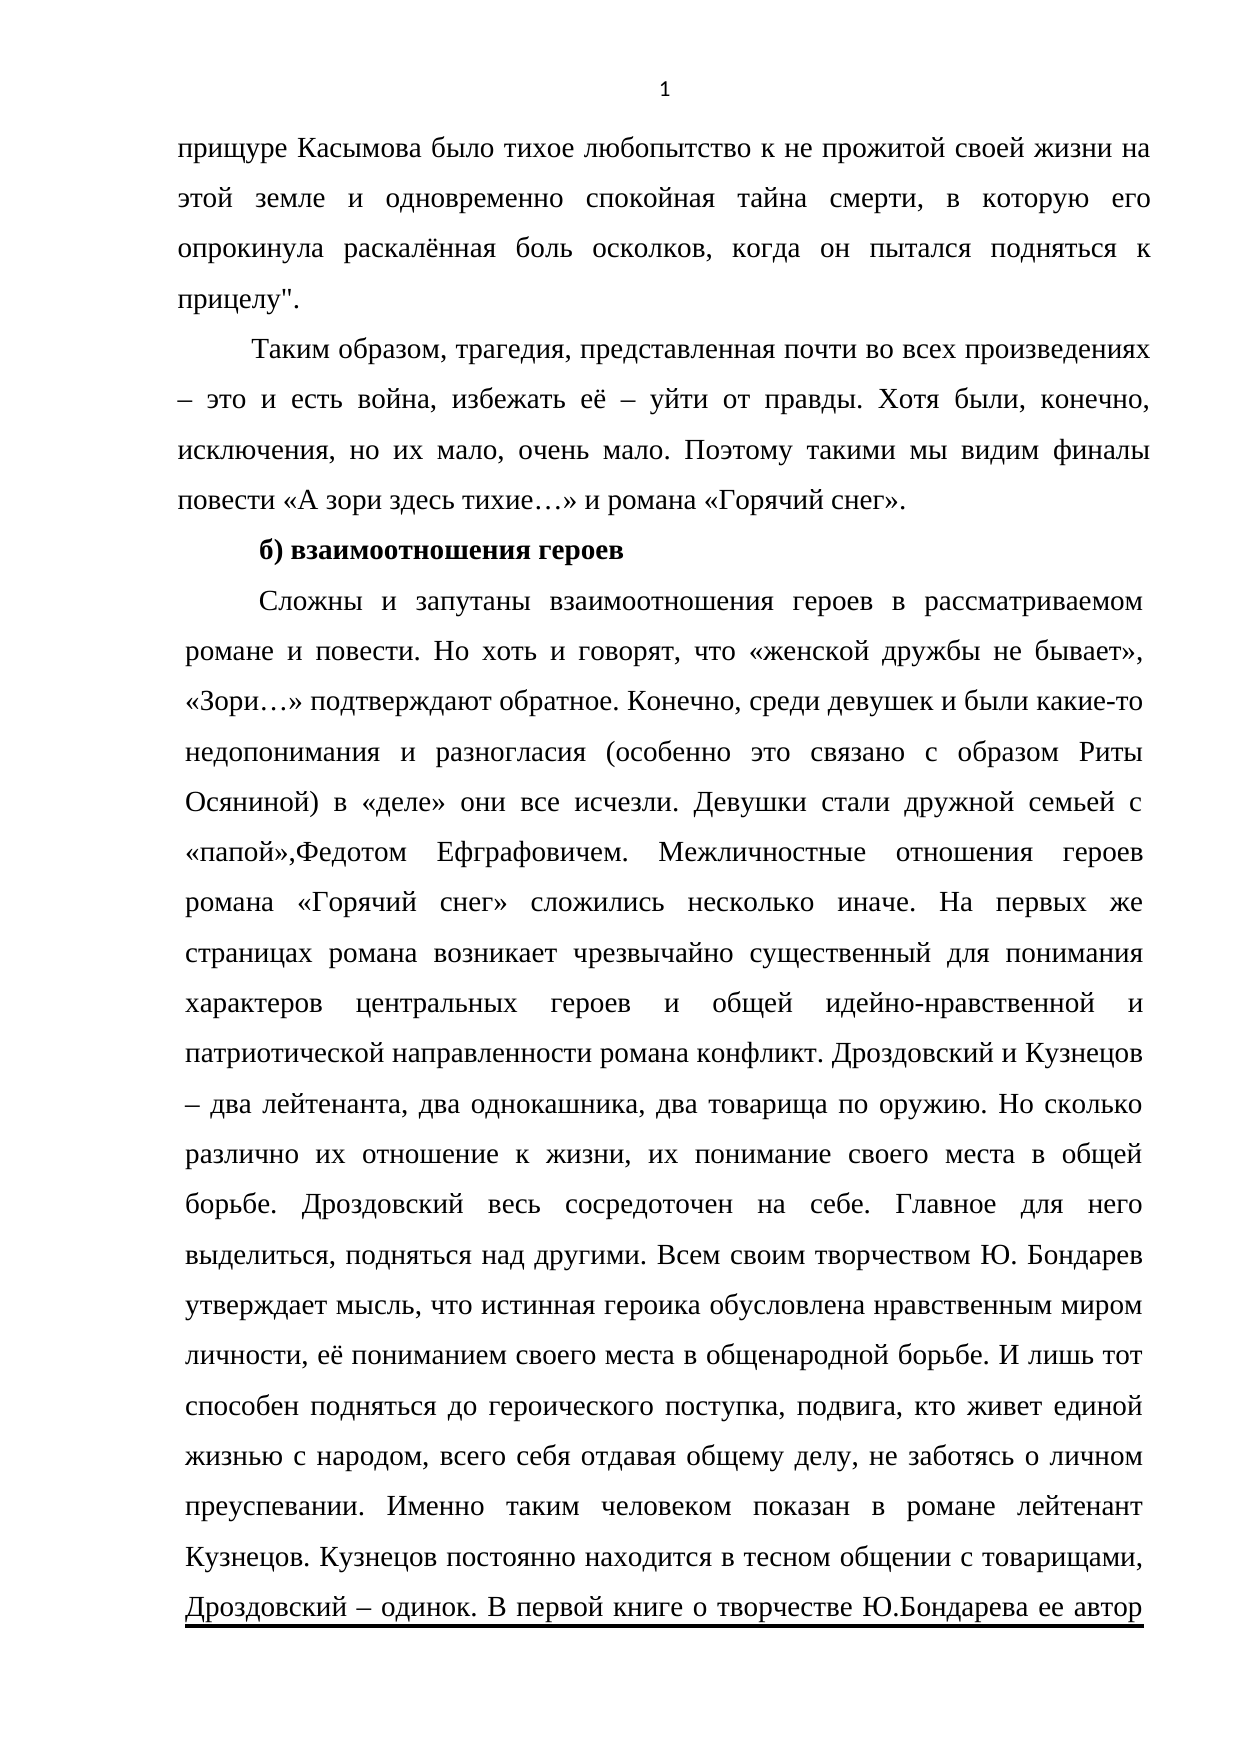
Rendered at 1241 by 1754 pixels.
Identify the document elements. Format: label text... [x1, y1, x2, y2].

text Таким образом, трагедия, представленная почти во всех произведениях – это и есть война, избежать её – уйти от правды. Хотя были, конечно, исключения, но их мало, очень мало. Поэтому такими мы видим финалы повести «А зори здесь тихие…» и романа «Горячий снег». [177, 331, 1152, 516]
text б) взаимоотношения героев [185, 532, 1144, 566]
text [185, 583, 1144, 1624]
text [177, 130, 1152, 314]
